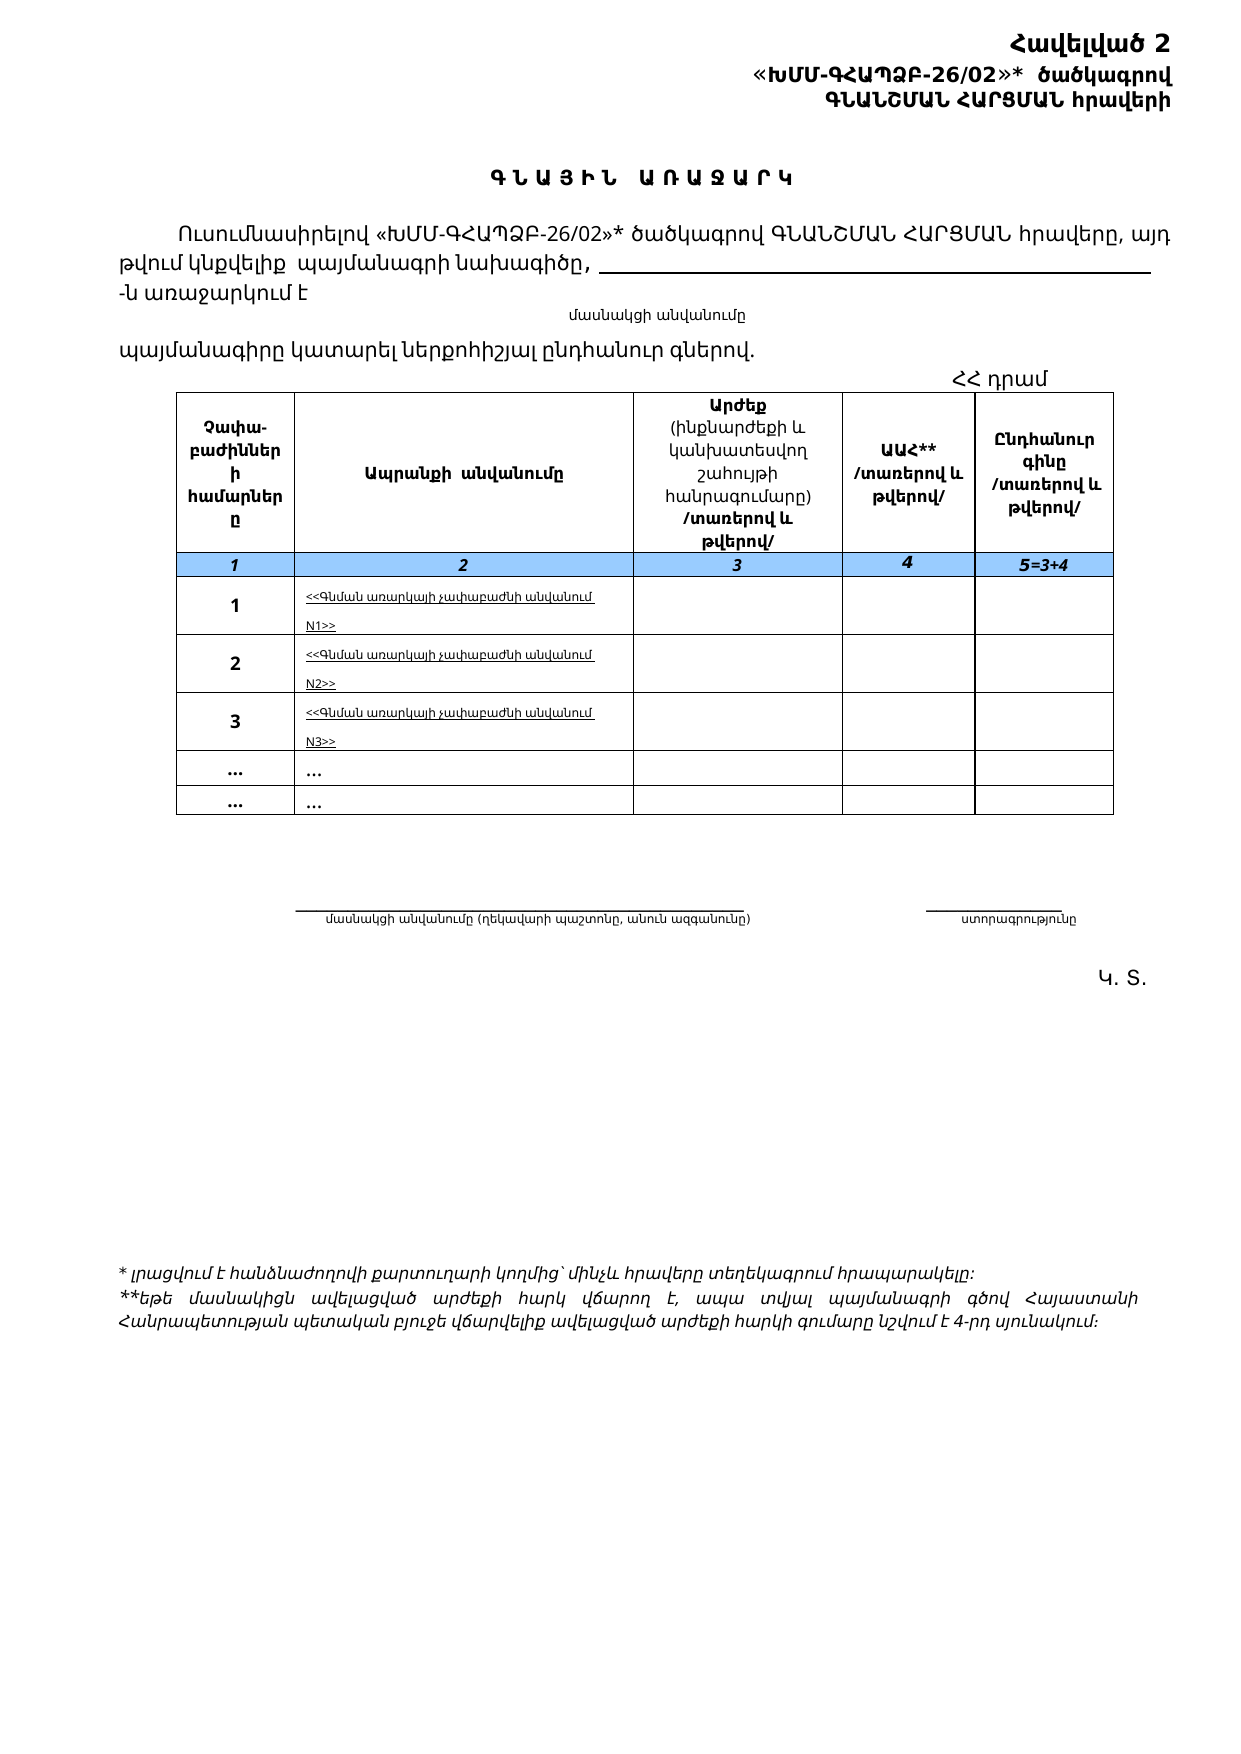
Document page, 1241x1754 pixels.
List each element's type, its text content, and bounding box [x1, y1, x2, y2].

table_cell 1 [177, 577, 294, 634]
text մասնակցի անվանումը (ղեկավարի պաշտոնը, անուն ազգանունը) ստորագրությունը [118, 913, 1171, 937]
table_cell [843, 577, 974, 634]
text Հավելված 2 [118, 29, 1171, 59]
table_cell [976, 577, 1113, 634]
text «ԽՄՄ-ԳՀԱՊՁԲ-26/02»* ծածկագրով [118, 59, 1171, 88]
table_cell [634, 693, 842, 750]
table_cell <<Գնման առարկայի չափաբաժնի անվանում N1>> [295, 577, 633, 634]
text * լրացվում է հանձնաժողովի քարտուղարի կողմից` մինչև հրավերը տեղեկագրում հրապարակելը: [118, 1261, 1171, 1284]
text ___________________________________________ _____________ [193, 888, 1171, 913]
text ԳՆԱՆՇՄԱՆ ՀԱՐՑՄԱՆ հրավերի [118, 88, 1171, 112]
table_cell [634, 635, 842, 692]
table_cell ... [295, 751, 633, 785]
table_cell [634, 786, 842, 814]
table_cell 3 [634, 553, 842, 576]
table_cell … [177, 751, 294, 785]
table_cell 5=3+4 [976, 553, 1113, 576]
table_header Ապրանքի անվանումը [295, 393, 633, 552]
table_cell [976, 751, 1113, 785]
text **եթե մասնակիցն ավելացված արժեքի հարկ վճարող է, ապա տվյալ պայմանագրի գծով Հայաստանի Հանրապետության պետական բյուջե վճարվելիք ավելացված արժեքի հարկի գումարը նշվում է 4-րդ սյունակում։ [118, 1284, 1139, 1332]
table_cell <<Գնման առարկայի չափաբաժնի անվանում N2>> [295, 635, 633, 692]
text Կ. Տ. [118, 966, 1171, 990]
text Ուսումնասիրելով «ԽՄՄ-ԳՀԱՊՁԲ-26/02»* ծածկագրով ԳՆԱՆՇՄԱՆ ՀԱՐՑՄԱՆ հրավերը, այդ թվում կնքվելիք պայմանագրի նախագիծը, -ն առաջարկում է [118, 219, 1171, 306]
table_cell 4 [843, 553, 974, 576]
table_cell [976, 635, 1113, 692]
text պայմանագիրը կատարել ներքոհիշյալ ընդհանուր գներով. [118, 335, 1171, 364]
table_header Ընդհանուր գինը /տառերով և թվերով/ [976, 393, 1113, 552]
table_cell <<Գնման առարկայի չափաբաժնի անվանում N3>> [295, 693, 633, 750]
table_cell 2 [177, 635, 294, 692]
table_cell [976, 786, 1113, 814]
table_cell [843, 786, 974, 814]
table_header Արժեք (ինքնարժեքի և կանխատեսվող շահույթի հանրագումարը) /տառերով և թվերով/ [634, 393, 842, 552]
table_cell 3 [177, 693, 294, 750]
table_cell 2 [295, 553, 633, 576]
table_cell 1 [177, 553, 294, 576]
table_cell [843, 693, 974, 750]
table_cell [634, 577, 842, 634]
table_header ԱԱՀ** /տառերով և թվերով/ [843, 393, 974, 552]
table_cell … [177, 786, 294, 814]
text ՀՀ դրամ [118, 364, 1171, 392]
table_header Չափա- բաժինների համարները [177, 393, 294, 552]
table_cell [634, 751, 842, 785]
table_cell [843, 751, 974, 785]
table_cell ... [295, 786, 633, 814]
text մասնակցի անվանումը [118, 306, 1171, 335]
text Գ Ն Ա Յ Ի Ն Ա Ռ Ա Ջ Ա Ր Կ [112, 166, 1171, 190]
table_cell [843, 635, 974, 692]
table_cell [976, 693, 1113, 750]
